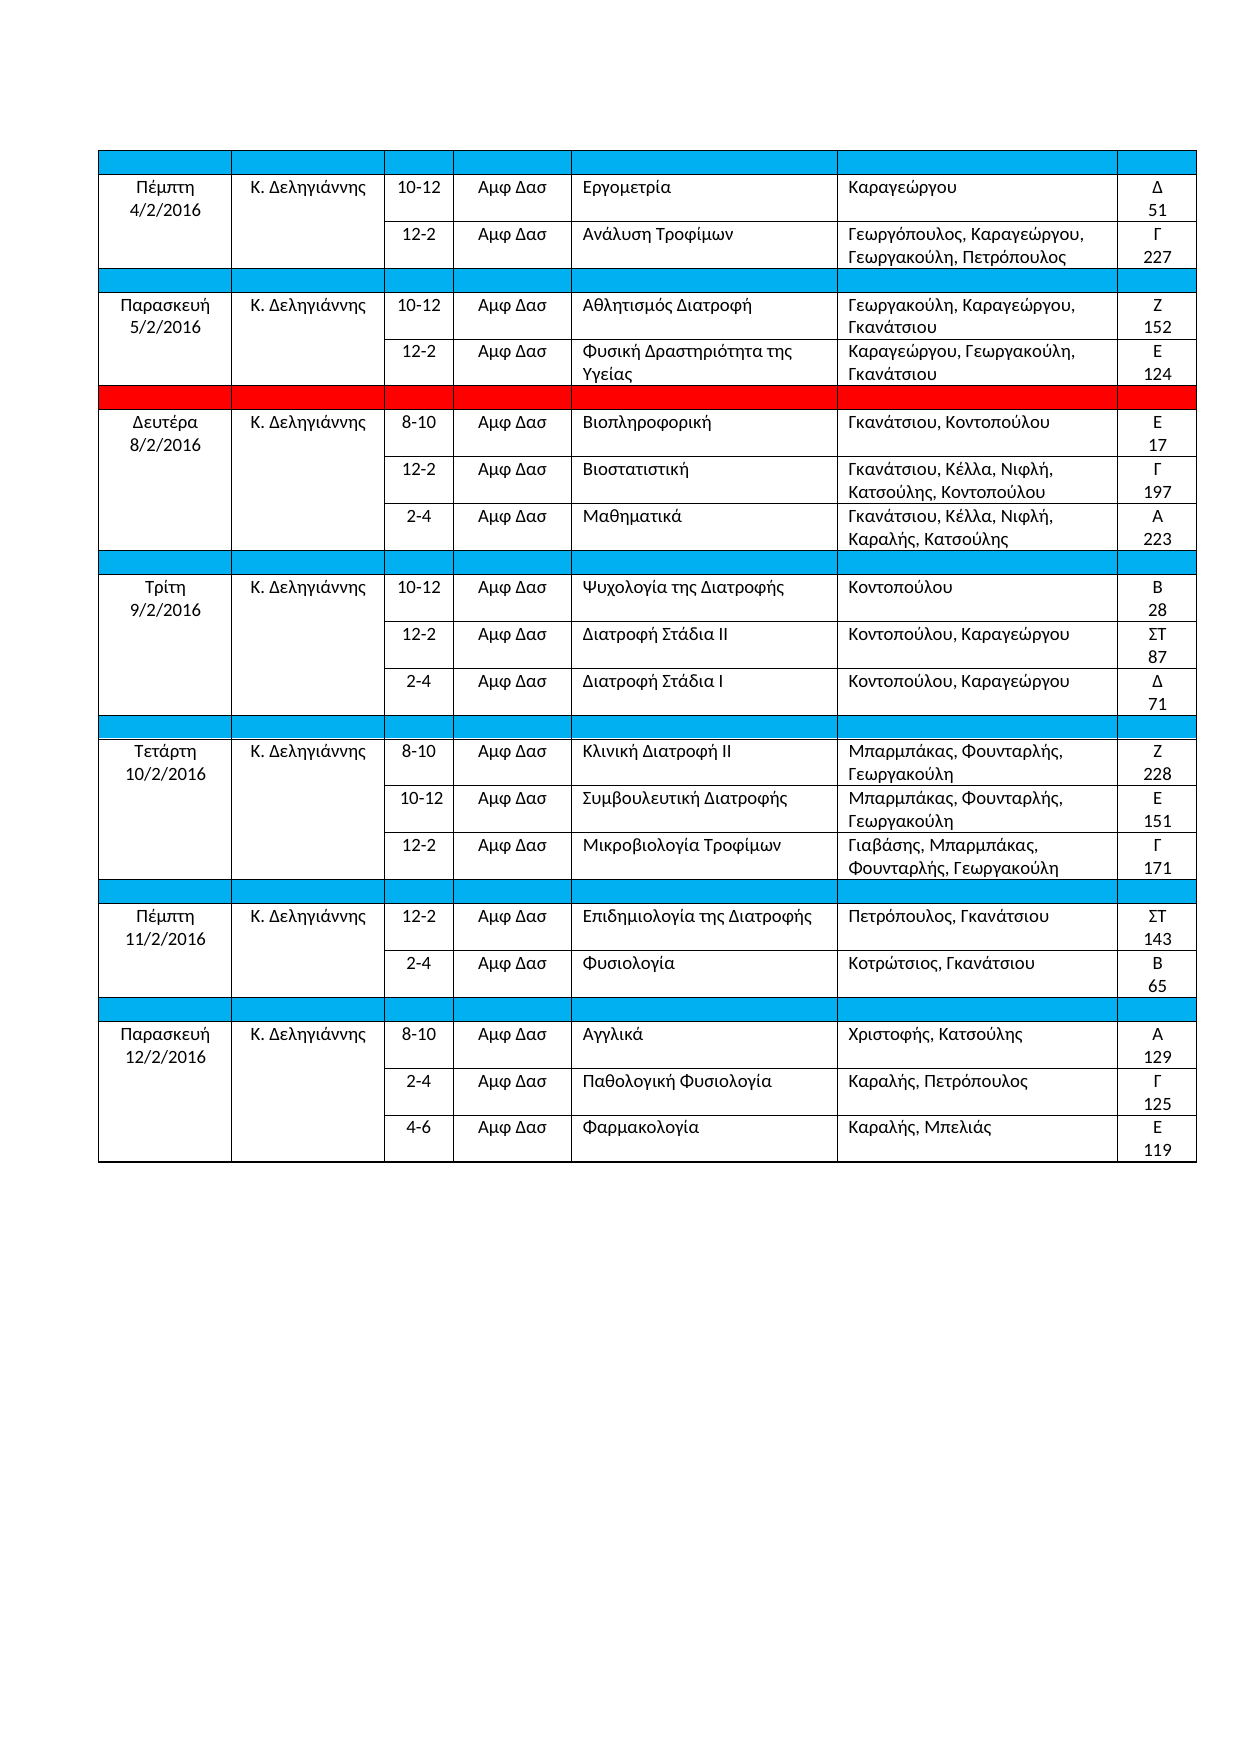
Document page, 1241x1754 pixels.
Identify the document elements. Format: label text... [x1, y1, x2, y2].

table_cell Ε 119 [1118, 1116, 1196, 1161]
table_cell Αμφ Δασ [454, 1069, 571, 1114]
table_cell [99, 386, 231, 409]
table_cell Γκανάτσιου, Κοντοπούλου [838, 410, 1117, 456]
table_cell [99, 716, 231, 738]
table_cell Α 223 [1118, 504, 1196, 550]
table_cell [99, 151, 231, 174]
table_cell [454, 998, 571, 1021]
table_cell Γκανάτσιου, Κέλλα, Νιφλή, Κατσούλης, Κοντοπούλου [838, 457, 1117, 503]
table_cell [838, 386, 1117, 409]
table_cell [385, 386, 453, 409]
table_cell 12-2 [385, 904, 453, 950]
table_cell [1118, 998, 1196, 1021]
table_cell [838, 998, 1117, 1021]
table_cell 12-2 [385, 340, 453, 385]
table_cell [232, 551, 384, 574]
table_cell Αμφ Δασ [454, 786, 571, 832]
table_cell [572, 151, 837, 174]
table_cell [1118, 551, 1196, 574]
table_cell 2-4 [385, 669, 453, 714]
table_cell Γεωργακούλη, Καραγεώργου, Γκανάτσιου [838, 293, 1117, 338]
table_cell Παρασκευή 12/2/2016 [99, 1022, 231, 1161]
table_cell [385, 551, 453, 574]
table_cell Αμφ Δασ [454, 1022, 571, 1068]
table_cell Αμφ Δασ [454, 1116, 571, 1161]
table_cell Βιοπληροφορική [572, 410, 837, 456]
table_cell Βιοστατιστική [572, 457, 837, 503]
table_cell Κ. Δεληγιάννης [232, 293, 384, 385]
table_cell Καραλής, Πετρόπουλος [838, 1069, 1117, 1114]
table_cell [385, 151, 453, 174]
table_cell Γκανάτσιου, Κέλλα, Νιφλή, Καραλής, Κατσούλης [838, 504, 1117, 550]
table_cell Διατροφή Στάδια ΙΙ [572, 622, 837, 668]
table_cell Αμφ Δασ [454, 833, 571, 879]
table_cell B 65 [1118, 951, 1196, 997]
table_cell [572, 716, 837, 738]
table_cell Αμφ Δασ [454, 575, 571, 621]
table_cell [838, 269, 1117, 292]
table_cell [99, 998, 231, 1021]
table_cell Εργομετρία [572, 175, 837, 221]
table_cell Αμφ Δασ [454, 951, 571, 997]
table_cell [572, 269, 837, 292]
table_cell [572, 998, 837, 1021]
table_cell [99, 551, 231, 574]
table_cell 2-4 [385, 504, 453, 550]
table_cell Γεωργόπουλος, Καραγεώργου, Γεωργακούλη, Πετρόπουλος [838, 222, 1117, 268]
table_cell 8-10 [385, 410, 453, 456]
table_cell [454, 880, 571, 903]
table_cell 10-12 [385, 175, 453, 221]
table_cell 4-6 [385, 1116, 453, 1161]
table_cell Κοντοπούλου [838, 575, 1117, 621]
table_cell Ε 151 [1118, 786, 1196, 832]
table_cell Μπαρμπάκας, Φουνταρλής, Γεωργακούλη [838, 740, 1117, 785]
table_cell Δ 51 [1118, 175, 1196, 221]
table_cell Αμφ Δασ [454, 504, 571, 550]
table_cell [385, 269, 453, 292]
table_cell Παρασκευή 5/2/2016 [99, 293, 231, 385]
table_cell Γ 125 [1118, 1069, 1196, 1114]
table_cell Συμβουλευτική Διατροφής [572, 786, 837, 832]
table_cell Φυσική Δραστηριότητα της Υγείας [572, 340, 837, 385]
table_cell [232, 269, 384, 292]
table_cell Πετρόπουλος, Γκανάτσιου [838, 904, 1117, 950]
table_cell Διατροφή Στάδια Ι [572, 669, 837, 714]
table_cell Z 228 [1118, 740, 1196, 785]
table_cell 12-2 [385, 833, 453, 879]
table_cell Κλινική Διατροφή ΙΙ [572, 740, 837, 785]
table_cell [838, 716, 1117, 738]
table_cell Αμφ Δασ [454, 410, 571, 456]
table_cell Ζ 152 [1118, 293, 1196, 338]
table_cell Καραγεώργου, Γεωργακούλη, Γκανάτσιου [838, 340, 1117, 385]
table_cell [385, 998, 453, 1021]
table_cell Β 28 [1118, 575, 1196, 621]
table_cell 2-4 [385, 1069, 453, 1114]
table_cell [1118, 151, 1196, 174]
table_cell Αγγλικά [572, 1022, 837, 1068]
table_cell [838, 880, 1117, 903]
table_cell Παθολογική Φυσιολογία [572, 1069, 837, 1114]
table_cell Κοντοπούλου, Καραγεώργου [838, 669, 1117, 714]
table_cell Αμφ Δασ [454, 904, 571, 950]
table_cell Γ 171 [1118, 833, 1196, 879]
table_cell Κ. Δεληγιάννης [232, 1022, 384, 1161]
table_cell [232, 880, 384, 903]
table_cell [99, 880, 231, 903]
table_cell Φυσιολογία [572, 951, 837, 997]
table_cell Γιαβάσης, Μπαρμπάκας, Φουνταρλής, Γεωργακούλη [838, 833, 1117, 879]
table_cell ΣΤ 87 [1118, 622, 1196, 668]
table_cell [232, 716, 384, 738]
table_cell Πέμπτη 11/2/2016 [99, 904, 231, 997]
table_cell [1118, 716, 1196, 738]
table_cell 10-12 [385, 293, 453, 338]
table_cell [572, 386, 837, 409]
table_cell 12-2 [385, 222, 453, 268]
table_cell Μπαρμπάκας, Φουνταρλής, Γεωργακούλη [838, 786, 1117, 832]
table_cell [838, 151, 1117, 174]
table_cell Πέμπτη 4/2/2016 [99, 175, 231, 268]
table_cell [572, 880, 837, 903]
table_cell Καραγεώργου [838, 175, 1117, 221]
table_cell [454, 151, 571, 174]
table_cell 10-12 [385, 575, 453, 621]
table_cell Κ. Δεληγιάννης [232, 575, 384, 714]
table_cell Αμφ Δασ [454, 175, 571, 221]
table_cell Αμφ Δασ [454, 622, 571, 668]
table_cell Τρίτη 9/2/2016 [99, 575, 231, 714]
table_cell 12-2 [385, 457, 453, 503]
table_cell [385, 880, 453, 903]
table_cell [1118, 880, 1196, 903]
table_cell Ε 17 [1118, 410, 1196, 456]
table_cell Κ. Δεληγιάννης [232, 175, 384, 268]
table_cell Ε 124 [1118, 340, 1196, 385]
table_cell Κοτρώτσιος, Γκανάτσιου [838, 951, 1117, 997]
table_cell Αμφ Δασ [454, 340, 571, 385]
table_cell [1118, 269, 1196, 292]
table_cell 8-10 [385, 740, 453, 785]
table_cell Δ 71 [1118, 669, 1196, 714]
table_cell [454, 716, 571, 738]
table_cell Α 129 [1118, 1022, 1196, 1068]
table_cell [1118, 386, 1196, 409]
table_cell [454, 551, 571, 574]
table_cell Ανάλυση Τροφίμων [572, 222, 837, 268]
table_cell Μαθηματικά [572, 504, 837, 550]
table_cell Δευτέρα 8/2/2016 [99, 410, 231, 550]
table_cell [232, 998, 384, 1021]
table_cell [385, 716, 453, 738]
table_cell Αμφ Δασ [454, 293, 571, 338]
table_cell Γ 227 [1118, 222, 1196, 268]
table_cell Κ. Δεληγιάννης [232, 410, 384, 550]
table_cell Επιδημιολογία της Διατροφής [572, 904, 837, 950]
table_cell Φαρμακολογία [572, 1116, 837, 1161]
table_cell Κ. Δεληγιάννης [232, 904, 384, 997]
table_cell Αμφ Δασ [454, 457, 571, 503]
table_cell 12-2 [385, 622, 453, 668]
table_cell [572, 551, 837, 574]
table_cell Καραλής, Μπελιάς [838, 1116, 1117, 1161]
table_cell [232, 386, 384, 409]
table_cell ΣΤ 143 [1118, 904, 1196, 950]
table_cell Κ. Δεληγιάννης [232, 740, 384, 879]
table_cell Χριστοφής, Κατσούλης [838, 1022, 1117, 1068]
table_cell Αμφ Δασ [454, 222, 571, 268]
table_cell Μικροβιολογία Τροφίμων [572, 833, 837, 879]
table_cell [232, 151, 384, 174]
table_cell 2-4 [385, 951, 453, 997]
table_cell 10-12 [385, 786, 453, 832]
table_cell [454, 269, 571, 292]
table_cell Ψυχολογία της Διατροφής [572, 575, 837, 621]
table_cell Τετάρτη 10/2/2016 [99, 740, 231, 879]
table_cell Αμφ Δασ [454, 669, 571, 714]
table_cell Γ 197 [1118, 457, 1196, 503]
table_cell [99, 269, 231, 292]
table_cell [454, 386, 571, 409]
table_cell [838, 551, 1117, 574]
table_cell Κοντοπούλου, Καραγεώργου [838, 622, 1117, 668]
table_cell 8-10 [385, 1022, 453, 1068]
table_cell Αθλητισμός Διατροφή [572, 293, 837, 338]
table_cell Αμφ Δασ [454, 740, 571, 785]
